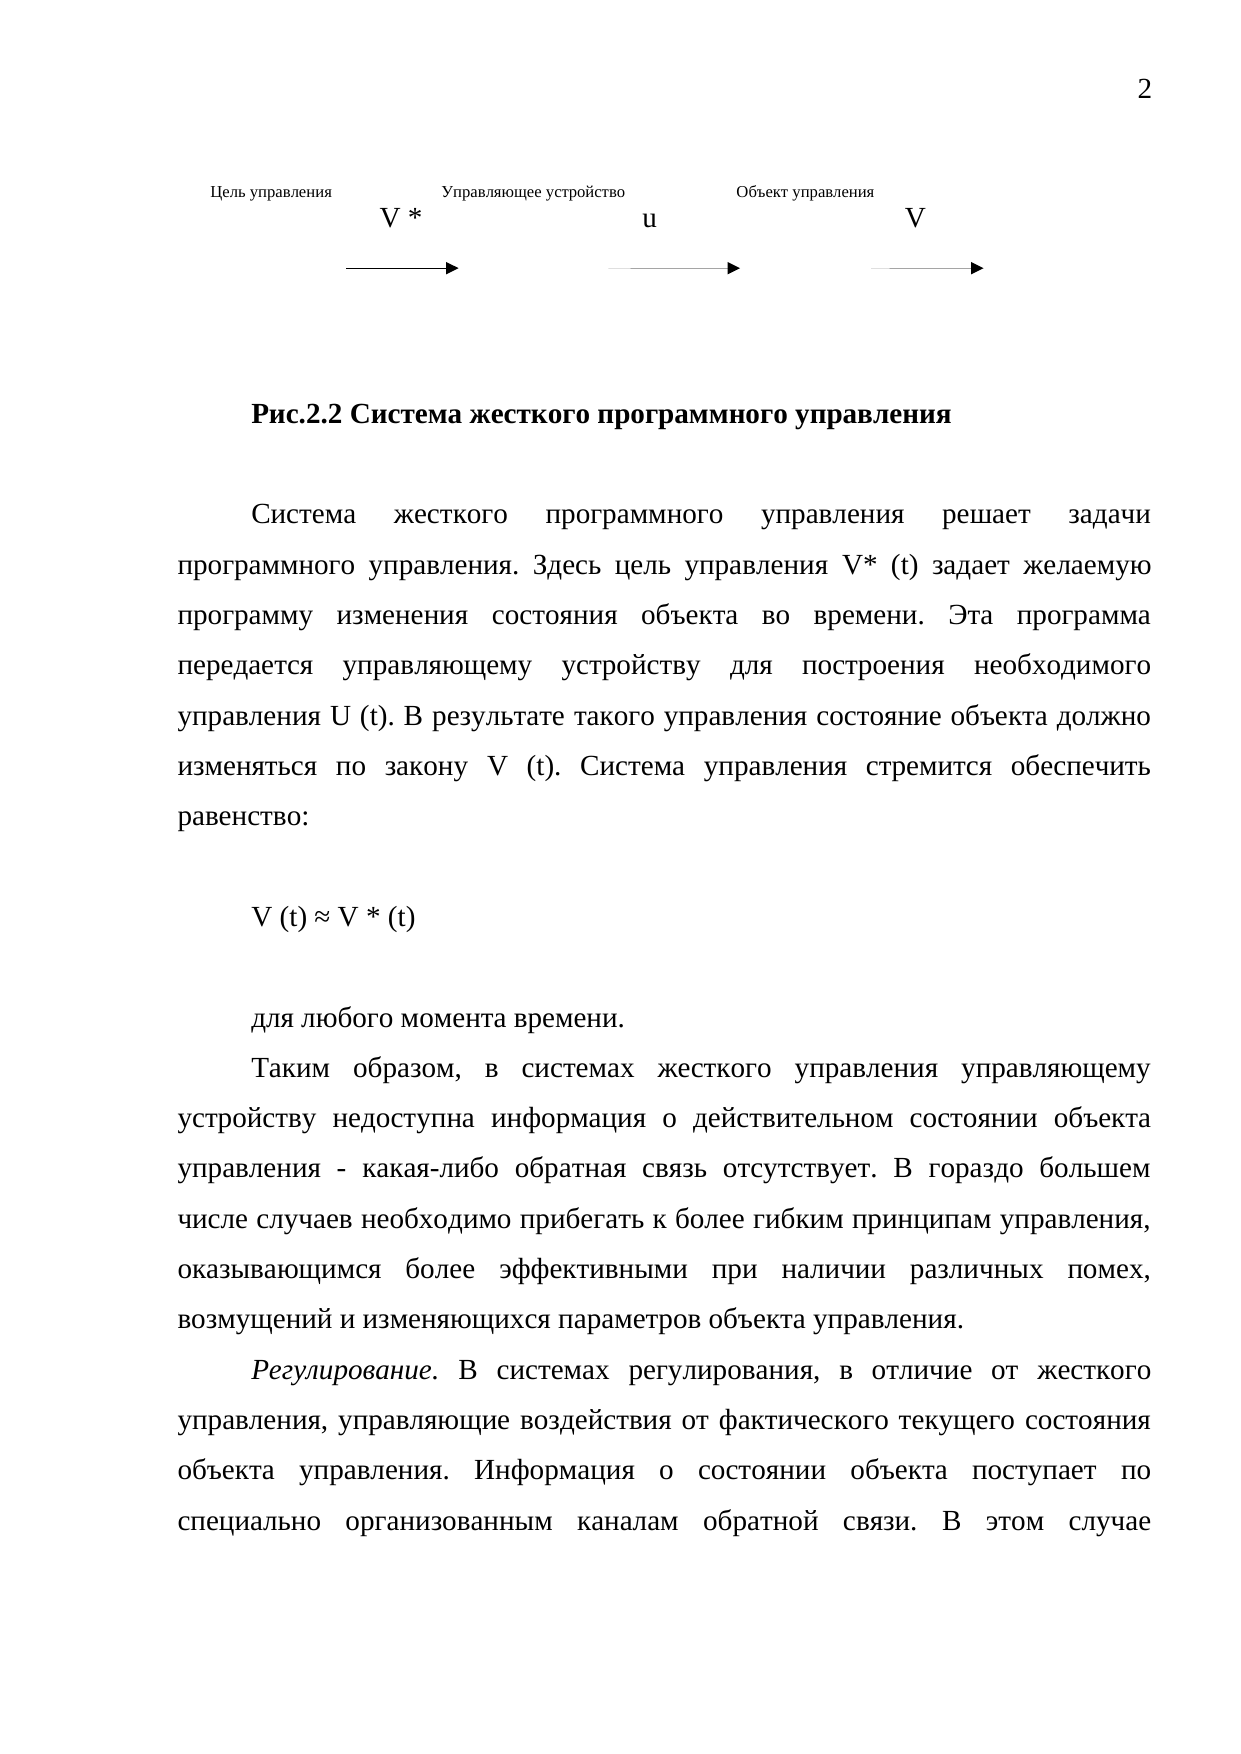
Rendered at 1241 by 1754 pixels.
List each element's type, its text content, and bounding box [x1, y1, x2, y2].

text Рис.2.2 Система жесткого программного управления [177, 396, 1152, 429]
text Система жесткого программного управления решает задачи программного управления. Здесь цель управления V* (t) задает желаемую программу изменения состояния объекта во времени. Эта программа передается управляющему устройству для построения необходимого управления U (t). В результате такого управления состояние объекта должно изменяться по закону V (t). Система управления стремится обеспечить равенство: [177, 497, 1152, 832]
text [177, 1352, 1152, 1536]
text для любого момента времени. [177, 1000, 1152, 1033]
text V (t) ≈ V * (t) [177, 899, 1152, 933]
text Таким образом, в системах жесткого управления управляющему устройству недоступна информация о действительном состоянии объекта управления - какая-либо обратная связь отсутствует. В гораздо большем числе случаев необходимо прибегать к более гибким принципам управления, оказывающимся более эффективными при наличии различных помех, возмущений и изменяющихся параметров объекта управления. [177, 1050, 1152, 1335]
